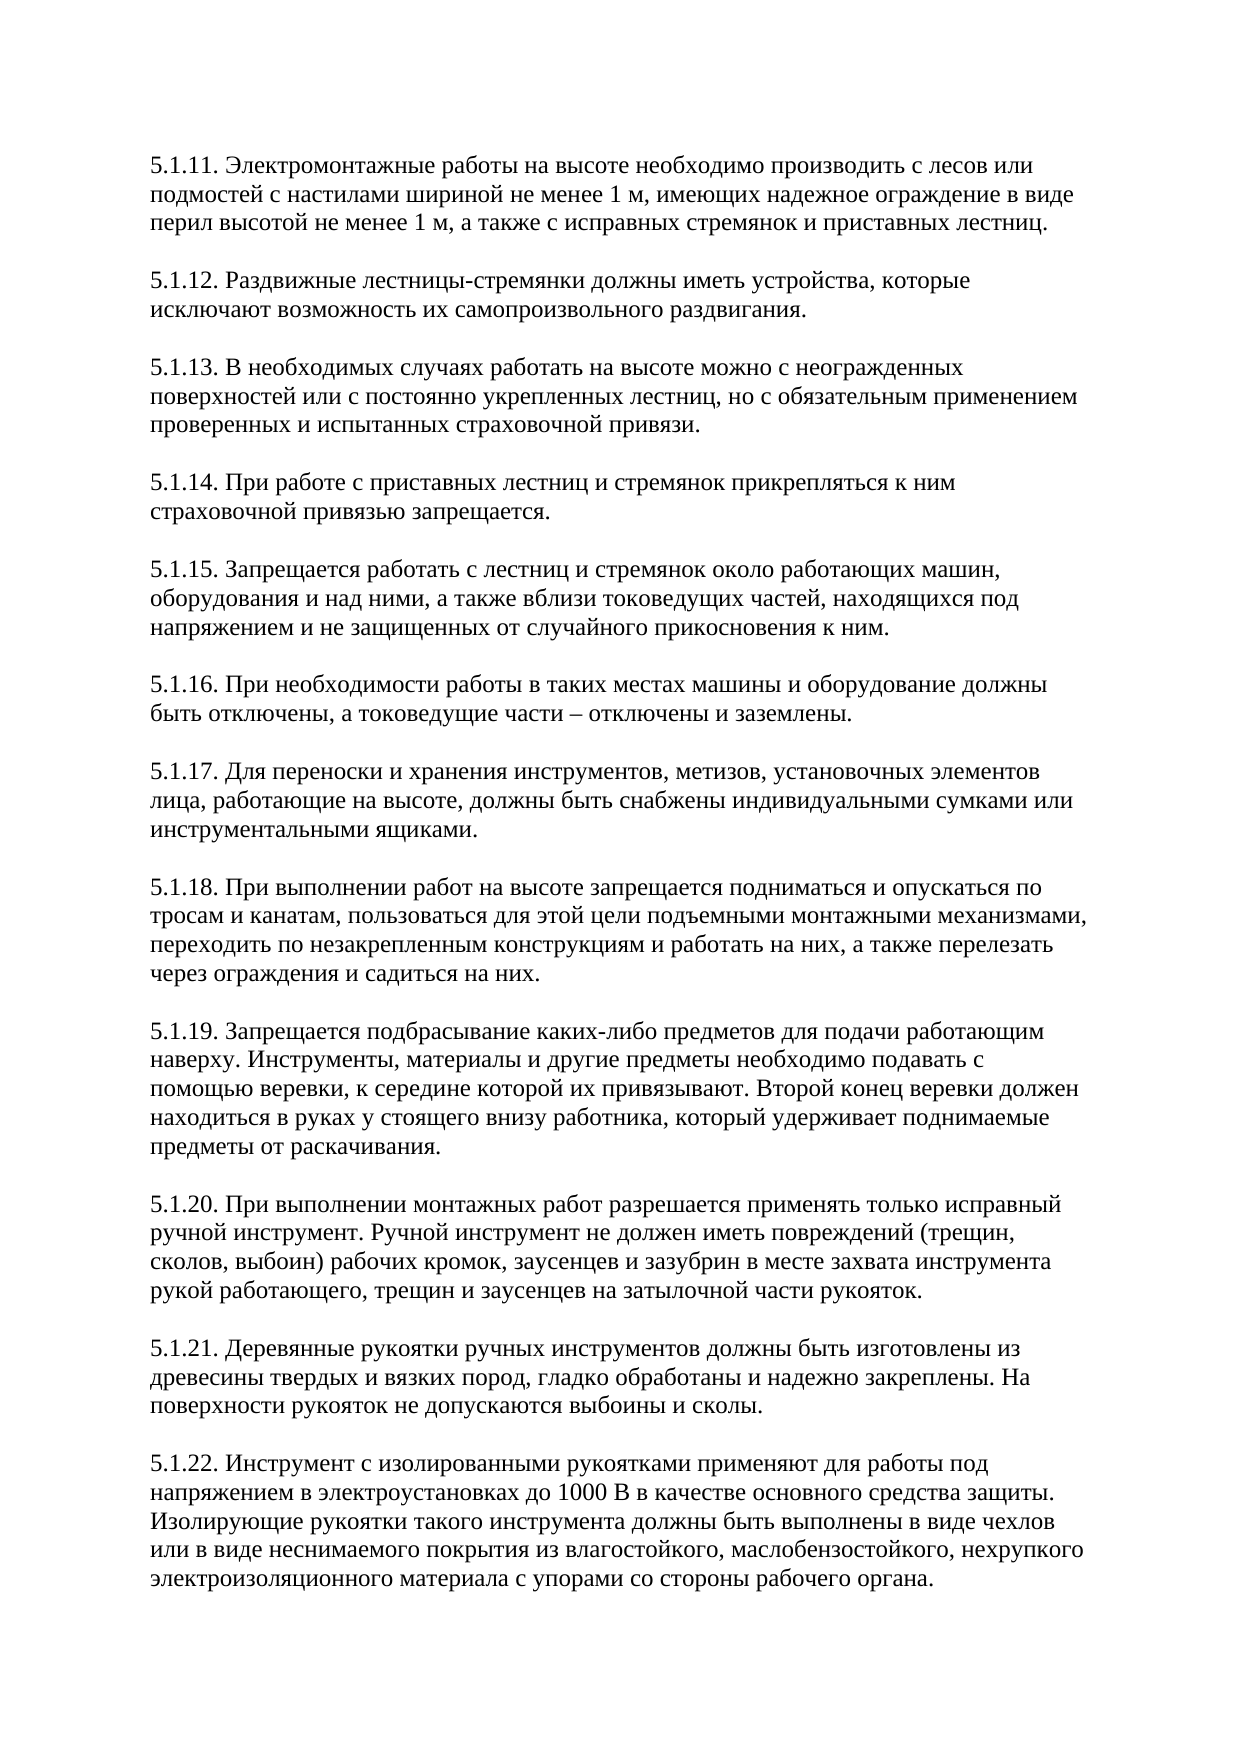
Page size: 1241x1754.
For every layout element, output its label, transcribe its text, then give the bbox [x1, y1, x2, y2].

text 5.1.15. Запрещается работать с лестниц и стремянок около работающих машин, оборудования и над ними, а также вблизи токоведущих частей, находящихся под напряжением и не защищенных от случайного прикосновения к ним. [150, 554, 1090, 640]
text 5.1.21. Деревянные рукоятки ручных инструментов должны быть изготовлены из древесины твердых и вязких пород, гладко обработаны и надежно закреплены. На поверхности рукояток не допускаются выбоины и сколы. [150, 1333, 1090, 1419]
text 5.1.17. Для переноски и хранения инструментов, метизов, установочных элементов лица, работающие на высоте, должны быть снабжены индивидуальными сумками или инструментальными ящиками. [150, 756, 1090, 842]
text 5.1.11. Электромонтажные работы на высоте необходимо производить с лесов или подмостей с настилами шириной не менее 1 м, имеющих надежное ограждение в виде перил высотой не менее 1 м, а также с исправных стремянок и приставных лестниц. [150, 150, 1090, 236]
text 5.1.14. При работе с приставных лестниц и стремянок прикрепляться к ним страховочной привязью запрещается. [150, 467, 1090, 525]
text 5.1.22. Инструмент с изолированными рукоятками применяют для работы под напряжением в электроустановках до 1000 В в качестве основного средства защиты. Изолирующие рукоятки такого инструмента должны быть выполнены в виде чехлов или в виде неснимаемого покрытия из влагостойкого, маслобензостойкого, нехрупкого электроизоляционного материала с упорами со стороны рабочего органа. [150, 1448, 1090, 1592]
text 5.1.16. При необходимости работы в таких местах машины и оборудование должны быть отключены, а токоведущие части – отключены и заземлены. [150, 669, 1090, 727]
text 5.1.12. Раздвижные лестницы-стремянки должны иметь устройства, которые исключают возможность их самопроизвольного раздвигания. [150, 265, 1090, 323]
text 5.1.19. Запрещается подбрасывание каких-либо предметов для подачи работающим наверху. Инструменты, материалы и другие предметы необходимо подавать с помощью веревки, к середине которой их привязывают. Второй конец веревки должен находиться в руках у стоящего внизу работника, который удерживает поднимаемые предметы от раскачивания. [150, 1016, 1090, 1159]
text 5.1.20. При выполнении монтажных работ разрешается применять только исправный ручной инструмент. Ручной инструмент не должен иметь повреждений (трещин, сколов, выбоин) рабочих кромок, заусенцев и зазубрин в месте захвата инструмента рукой работающего, трещин и заусенцев на затылочной части рукояток. [150, 1189, 1090, 1304]
text 5.1.18. При выполнении работ на высоте запрещается подниматься и опускаться по тросам и канатам, пользоваться для этой цели подъемными монтажными механизмами, переходить по незакрепленным конструкциям и работать на них, а также перелезать через ограждения и садиться на них. [150, 872, 1090, 987]
text 5.1.13. В необходимых случаях работать на высоте можно с неогражденных поверхностей или с постоянно укрепленных лестниц, но с обязательным применением проверенных и испытанных страховочной привязи. [150, 352, 1090, 438]
